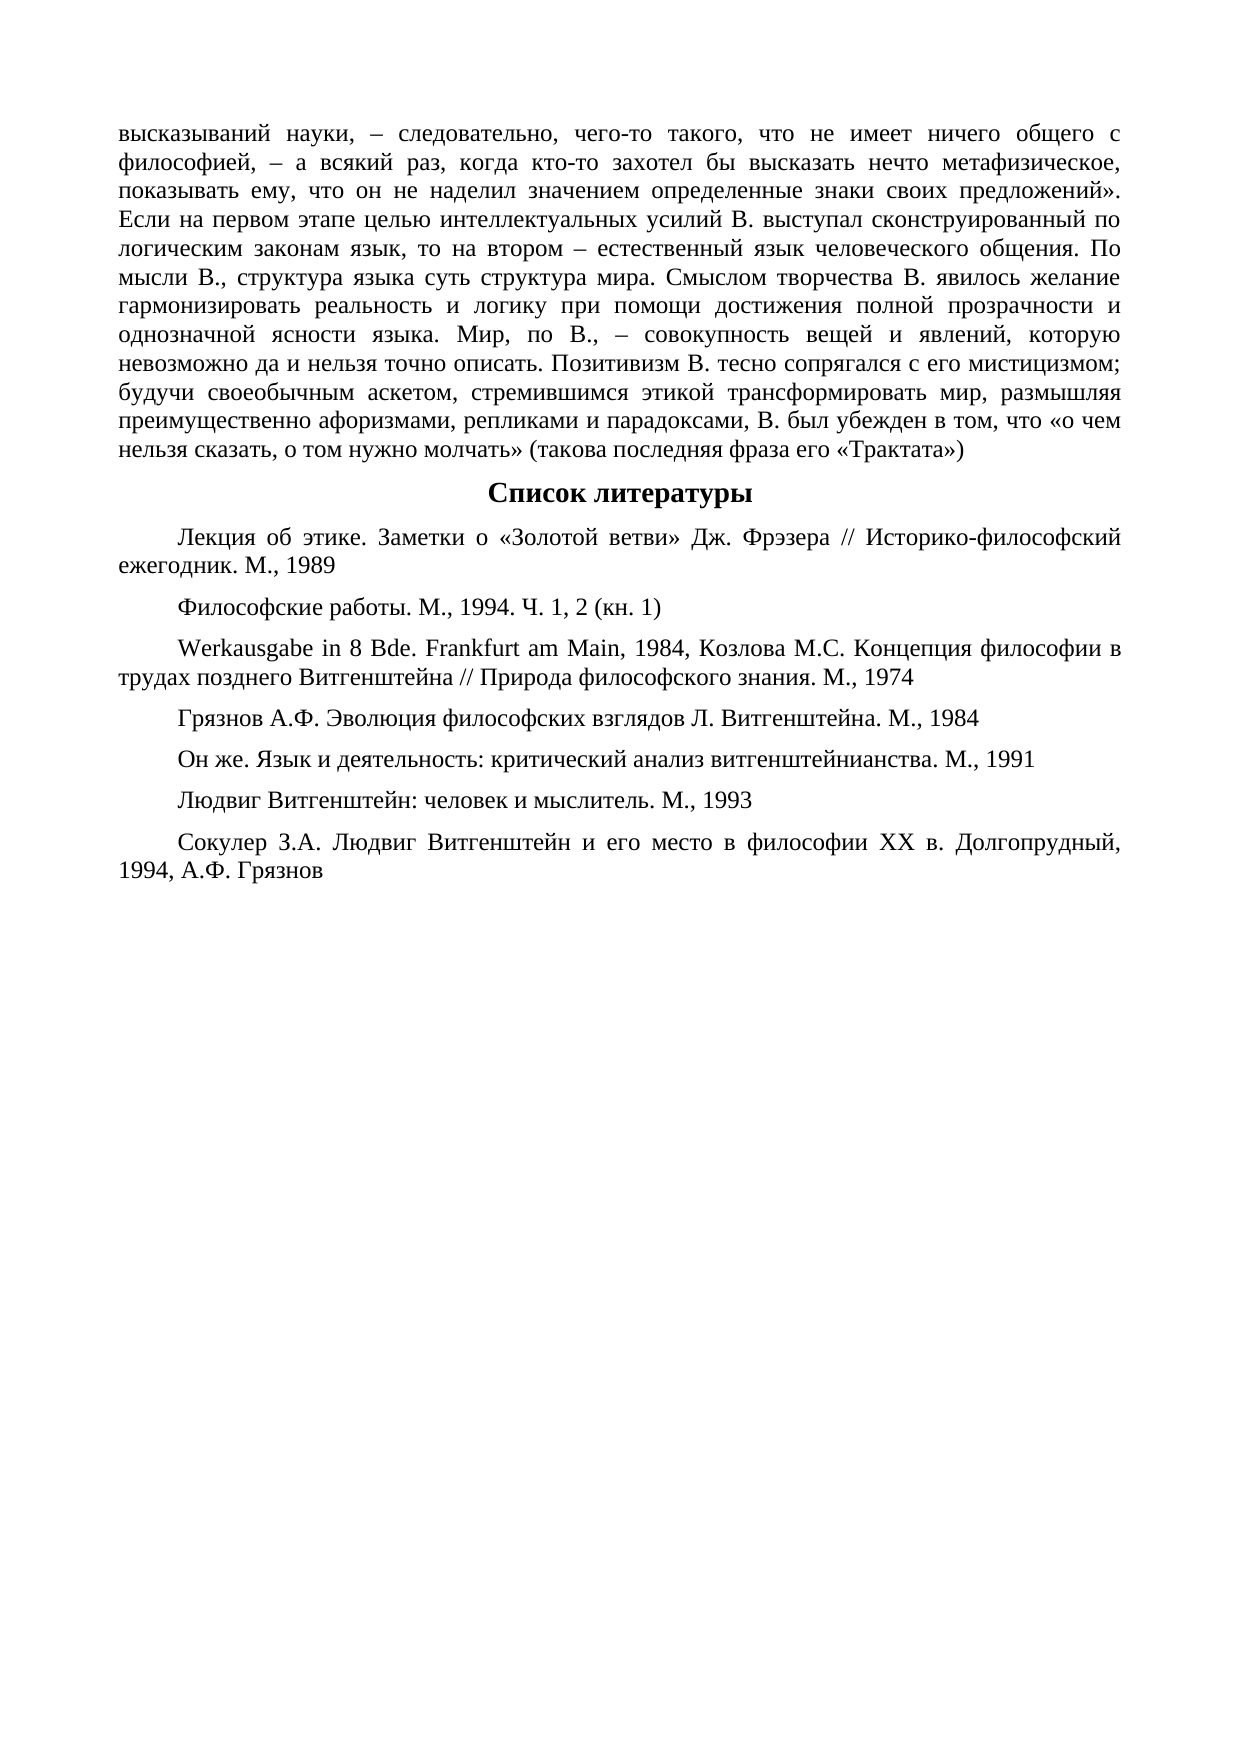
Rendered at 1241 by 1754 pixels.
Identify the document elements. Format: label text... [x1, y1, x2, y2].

text Он же. Язык и деятельность: критический анализ витгенштейнианства. М., 1991 [118, 744, 1122, 773]
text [118, 118, 1122, 463]
text Сокулер З.А. Людвиг Витгенштейн и его место в философии XX в. Долгопрудный, 1994, А.Ф. Грязнов [118, 827, 1122, 884]
text Грязнов А.Ф. Эволюция философских взглядов Л. Витгенштейна. М., 1984 [118, 703, 1122, 732]
text Werkausgabe in 8 Bde. Frankfurt am Main, 1984, Козлова М.С. Концепция философии в трудах позднего Витгенштейна // Природа философского знания. М., 1974 [118, 633, 1122, 690]
text Лекция об этике. Заметки о «Золотой ветви» Дж. Фрэзера // Историко-философский ежегодник. М., 1989 [118, 522, 1122, 579]
text Людвиг Витгенштейн: человек и мыслитель. М., 1993 [118, 785, 1122, 814]
text Список литературы [118, 476, 1122, 509]
text Философские работы. М., 1994. Ч. 1, 2 (кн. 1) [118, 592, 1122, 620]
